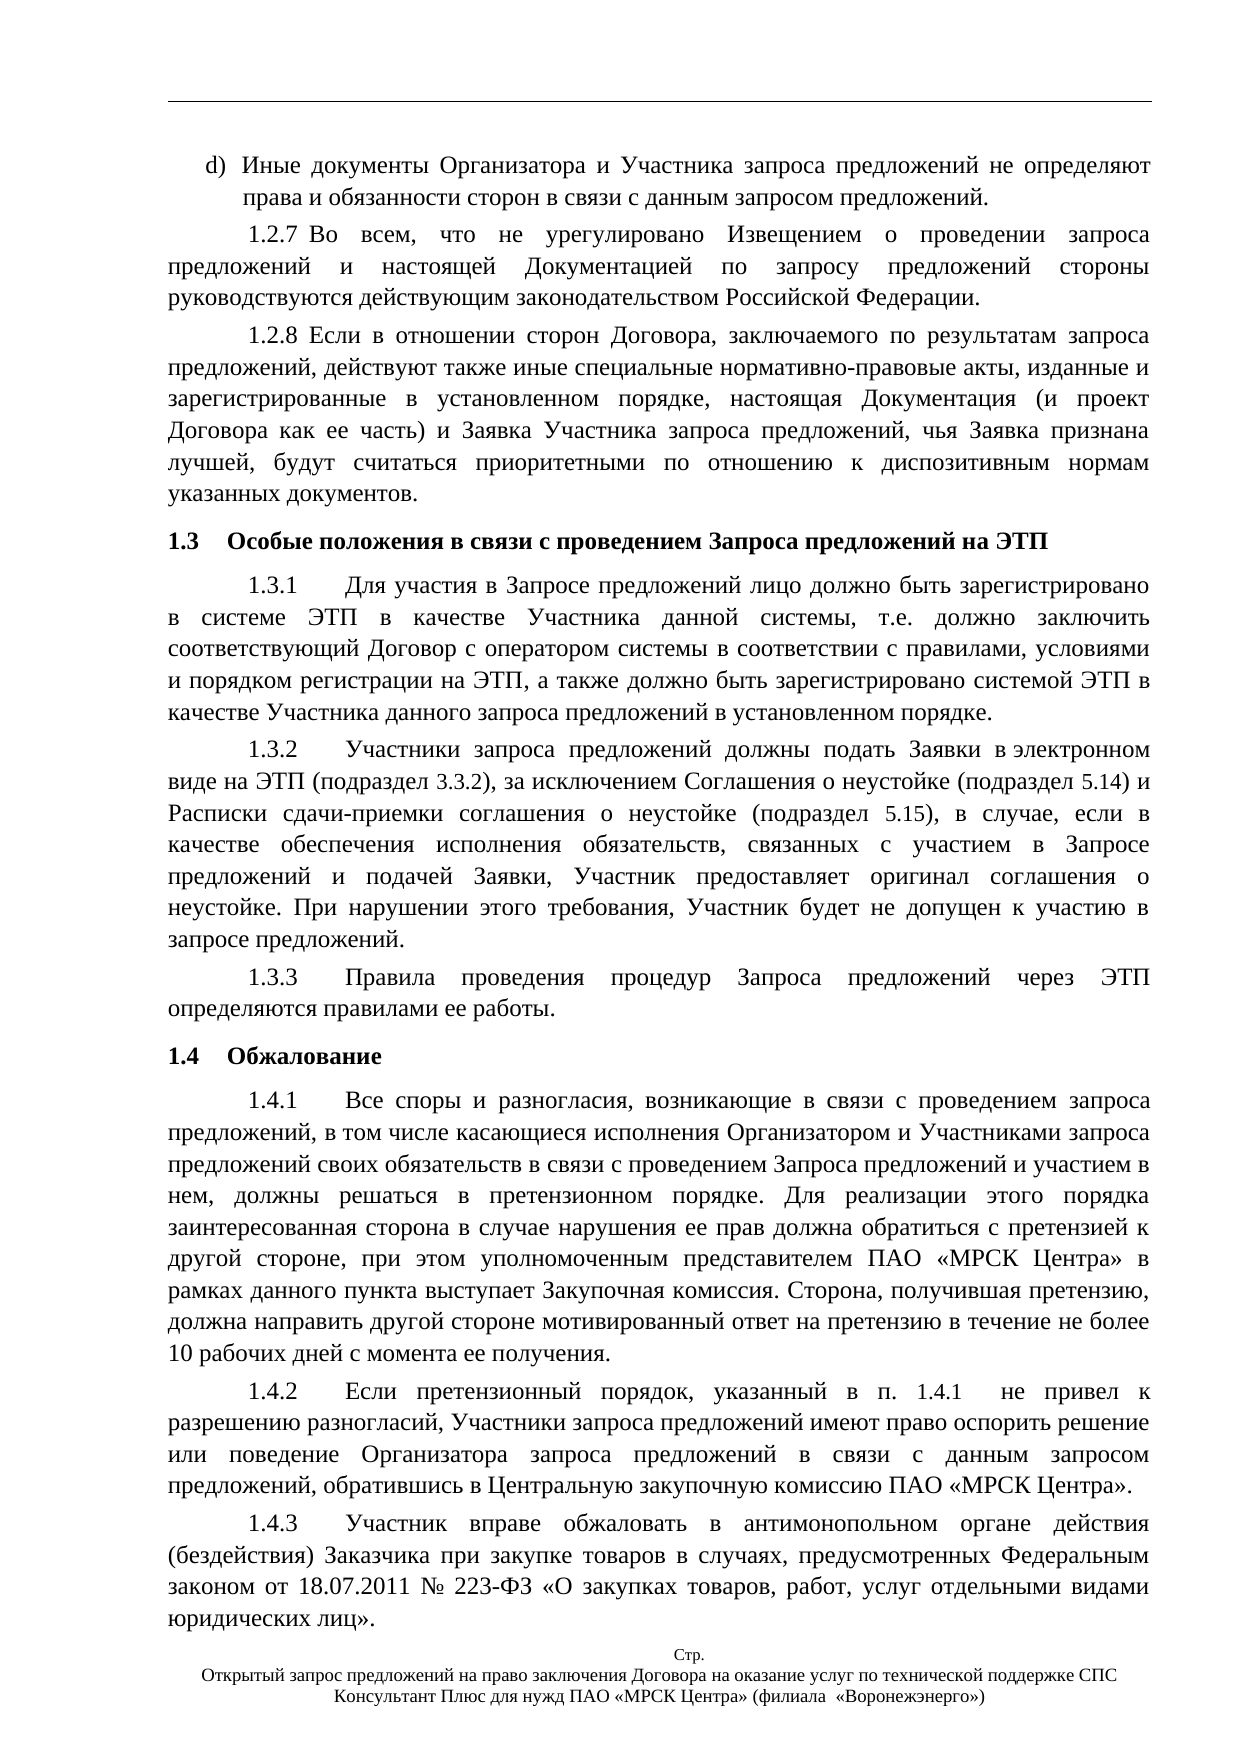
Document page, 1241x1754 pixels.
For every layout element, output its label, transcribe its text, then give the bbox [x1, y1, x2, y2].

list Если в отношении сторон Договора, заключаемого по результатам запроса предложений, действуют также иные специальные нормативно-правовые акты, изданные и зарегистрированные в установленном порядке, настоящая Документация (и проект Договора как ее часть) и Заявка Участника запроса предложений, чья Заявка признана лучшей, будут считаться приоритетными по отношению к диспозитивным нормам указанных документов. [168, 320, 1150, 507]
subtitle Обжалование [168, 1041, 1152, 1070]
list Во всем, что не урегулировано Извещением о проведении запроса предложений и настоящей Документацией по запросу предложений стороны руководствуются действующим законодательством Российской Федерации. [168, 219, 1150, 311]
list Для участия в Запросе предложений лицо должно быть зарегистрировано в системе ЭТП в качестве Участника данной системы, т.е. должно заключить соответствующий Договор с оператором системы в соответствии с правилами, условиями и порядком регистрации на ЭТП, а также должно быть зарегистрировано системой ЭТП в качестве Участника данного запроса предложений в установленном порядке. [168, 570, 1150, 725]
list Участник вправе обжаловать в антимонопольном органе действия (бездействия) Заказчика при закупке товаров в случаях, предусмотренных Федеральным законом от 18.07.2011 № 223-ФЗ «О закупках товаров, работ, услуг отдельными видами юридических лиц». [168, 1508, 1150, 1632]
list Участники запроса предложений должны подать Заявки в электронном виде на ЭТП (подраздел 3.3.2), за исключением Соглашения о неустойке (подраздел 5.14) и Расписки сдачи-приемки соглашения о неустойке (подраздел 5.15), в случае, если в качестве обеспечения исполнения обязательств, связанных с участием в Запросе предложений и подачей Заявки, Участник предоставляет оригинал соглашения о неустойке. При нарушении этого требования, Участник будет не допущен к участию в запросе предложений. [168, 734, 1150, 953]
subtitle Особые положения в связи с проведением Запроса предложений на ЭТП [168, 526, 1152, 555]
list Все споры и разногласия, возникающие в связи с проведением запроса предложений, в том числе касающиеся исполнения Организатором и Участниками запроса предложений своих обязательств в связи с проведением Запроса предложений и участием в нем, должны решаться в претензионном порядке. Для реализации этого порядка заинтересованная сторона в случае нарушения ее прав должна обратиться с претензией к другой стороне, при этом уполномоченным представителем ПАО «МРСК Центра» в рамках данного пункта выступает Закупочная комиссия. Сторона, получившая претензию, должна направить другой стороне мотивированный ответ на претензию в течение не более 10 рабочих дней с момента ее получения. [168, 1086, 1150, 1367]
list Если претензионный порядок, указанный в п. 1.4.1 не привел к разрешению разногласий, Участники запроса предложений имеют право оспорить решение или поведение Организатора запроса предложений в связи с данным запросом предложений, обратившись в Центральную закупочную комиссию ПАО «МРСК Центра». [168, 1376, 1150, 1499]
list Иные документы Организатора и Участника запроса предложений не определяют права и обязанности сторон в связи с данным запросом предложений. [205, 150, 1152, 210]
list Правила проведения процедур Запроса предложений через ЭТП определяются правилами ее работы. [168, 962, 1150, 1022]
